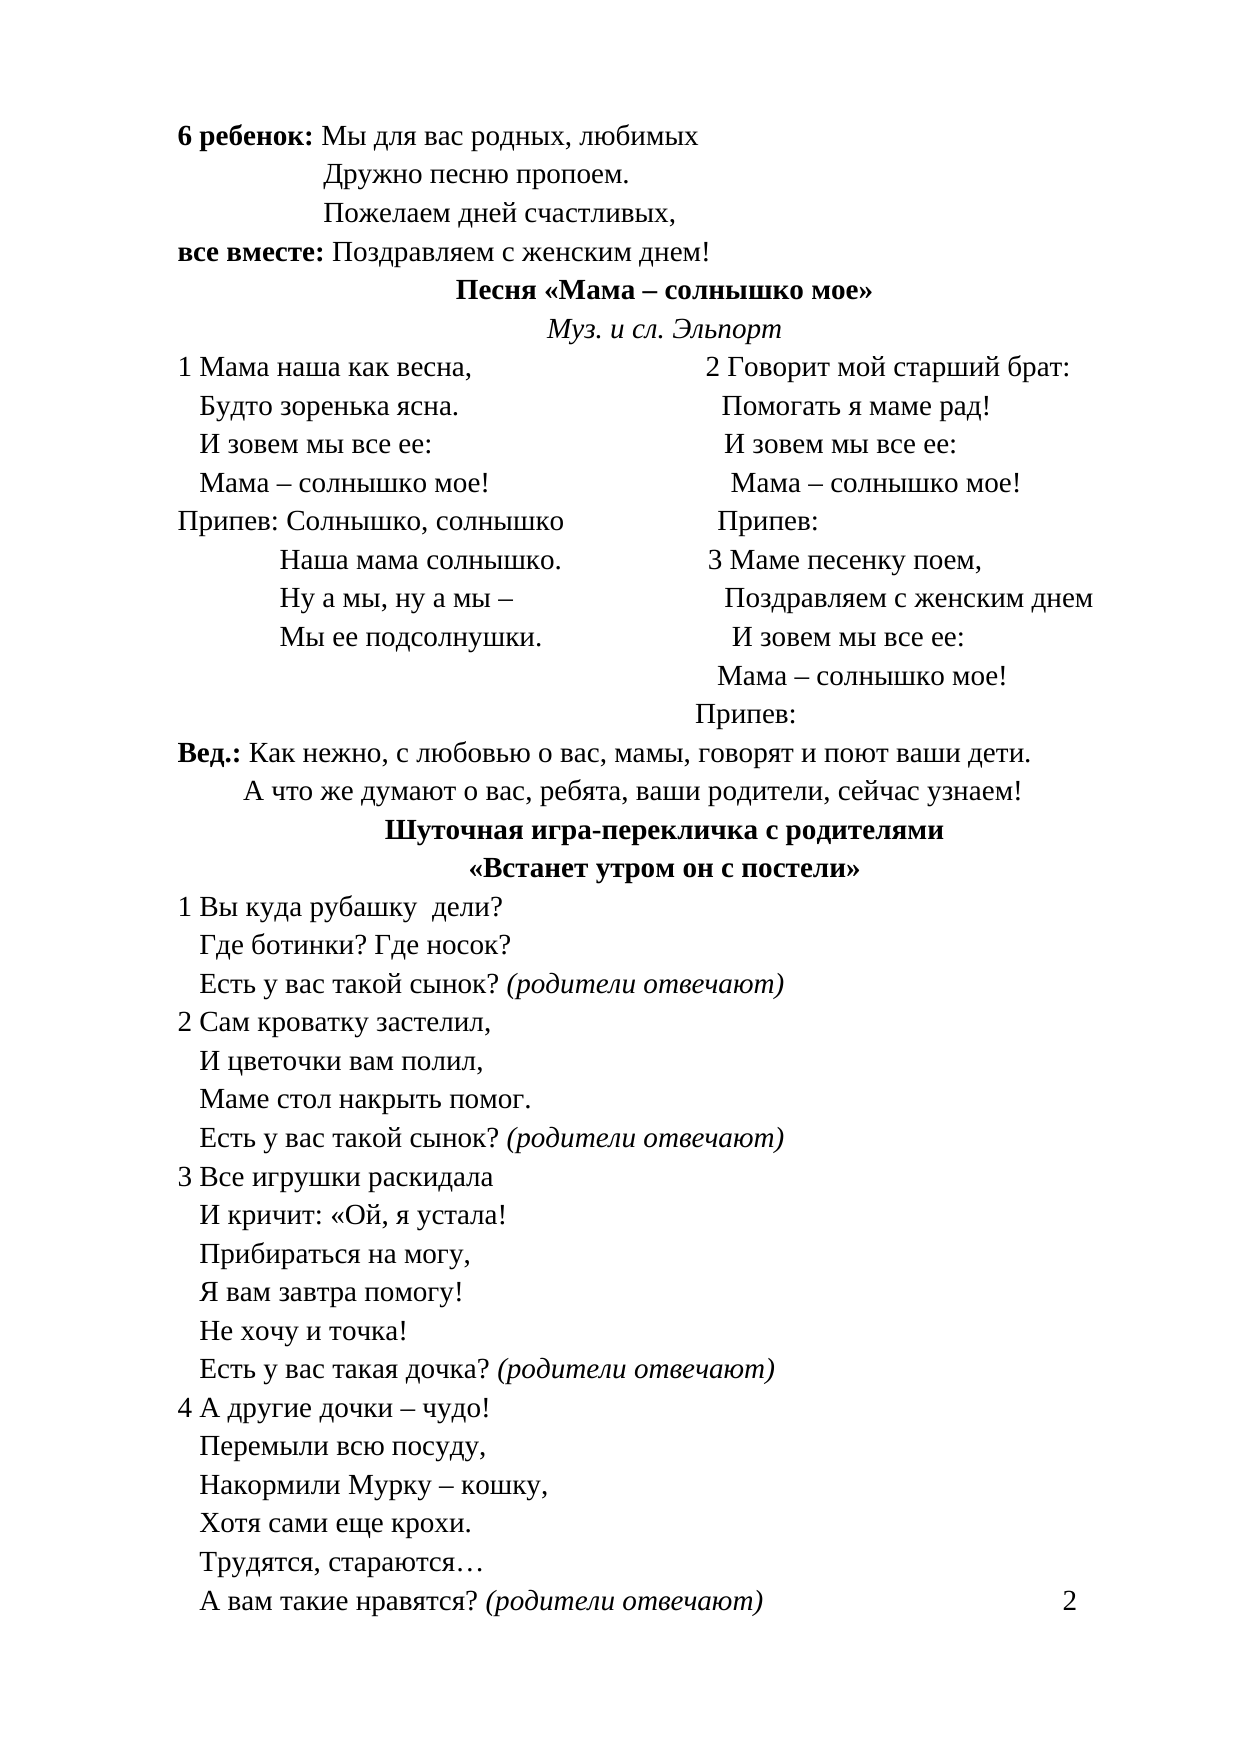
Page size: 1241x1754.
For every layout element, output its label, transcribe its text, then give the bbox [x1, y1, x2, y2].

text Не хочу и точка! [177, 1313, 1152, 1346]
text 1 Вы куда рубашку дели? [177, 889, 1152, 922]
text 4 А другие дочки – чудо! [177, 1390, 1152, 1423]
text Муз. и сл. Эльпорт [177, 311, 1152, 344]
text Мы ее подсолнушки. И зовем мы все ее: [177, 619, 1152, 653]
text Прибираться на могу, [177, 1236, 1152, 1269]
text Есть у вас такой сынок? (родители отвечают) [177, 1120, 1152, 1154]
text И кричит: «Ой, я устала! [177, 1197, 1152, 1231]
text Шуточная игра-перекличка с родителями [177, 812, 1152, 845]
text Припев: Солнышко, солнышко Припев: [177, 503, 1152, 537]
text 1 Мама наша как весна, 2 Говорит мой старший брат: [177, 349, 1152, 383]
text Мама – солнышко мое! [177, 658, 1152, 691]
text Где ботинки? Где носок? [177, 927, 1152, 961]
text Мама – солнышко мое! Мама – солнышко мое! [177, 465, 1152, 498]
text Пожелаем дней счастливых, [177, 195, 1152, 229]
text Ну а мы, ну а мы – Поздравляем с женским днем [177, 581, 1152, 614]
text Есть у вас такая дочка? (родители отвечают) [177, 1351, 1152, 1385]
text А что же думают о вас, ребята, ваши родители, сейчас узнаем! [177, 773, 1152, 807]
text Хотя сами еще крохи. [177, 1506, 1152, 1539]
text Маме стол накрыть помог. [177, 1082, 1152, 1115]
text «Встанет утром он с постели» [177, 850, 1152, 884]
text Я вам завтра помогу! [177, 1274, 1152, 1308]
text Будто зоренька ясна. Помогать я маме рад! [177, 388, 1152, 421]
text 6 ребенок: Мы для вас родных, любимых [177, 118, 1152, 152]
text Песня «Мама – солнышко мое» [177, 272, 1152, 306]
text Наша мама солнышко. 3 Маме песенку поем, [177, 542, 1152, 576]
text И зовем мы все ее: И зовем мы все ее: [177, 426, 1152, 460]
text Перемыли всю посуду, [177, 1428, 1152, 1462]
text все вместе: Поздравляем с женским днем! [177, 234, 1152, 267]
text Дружно песню пропоем. [177, 157, 1152, 190]
text Накормили Мурку – кошку, [177, 1467, 1152, 1501]
text 2 Сам кроватку застелил, [177, 1004, 1152, 1038]
text И цветочки вам полил, [177, 1043, 1152, 1077]
text Есть у вас такой сынок? (родители отвечают) [177, 966, 1152, 999]
text Припев: [177, 696, 1152, 730]
text Трудятся, стараются… [177, 1544, 1152, 1578]
text Вед.: Как нежно, с любовью о вас, мамы, говорят и поют ваши дети. [177, 735, 1152, 768]
text 3 Все игрушки раскидала [177, 1159, 1152, 1192]
text А вам такие нравятся? (родители отвечают) 2 [177, 1583, 1152, 1616]
